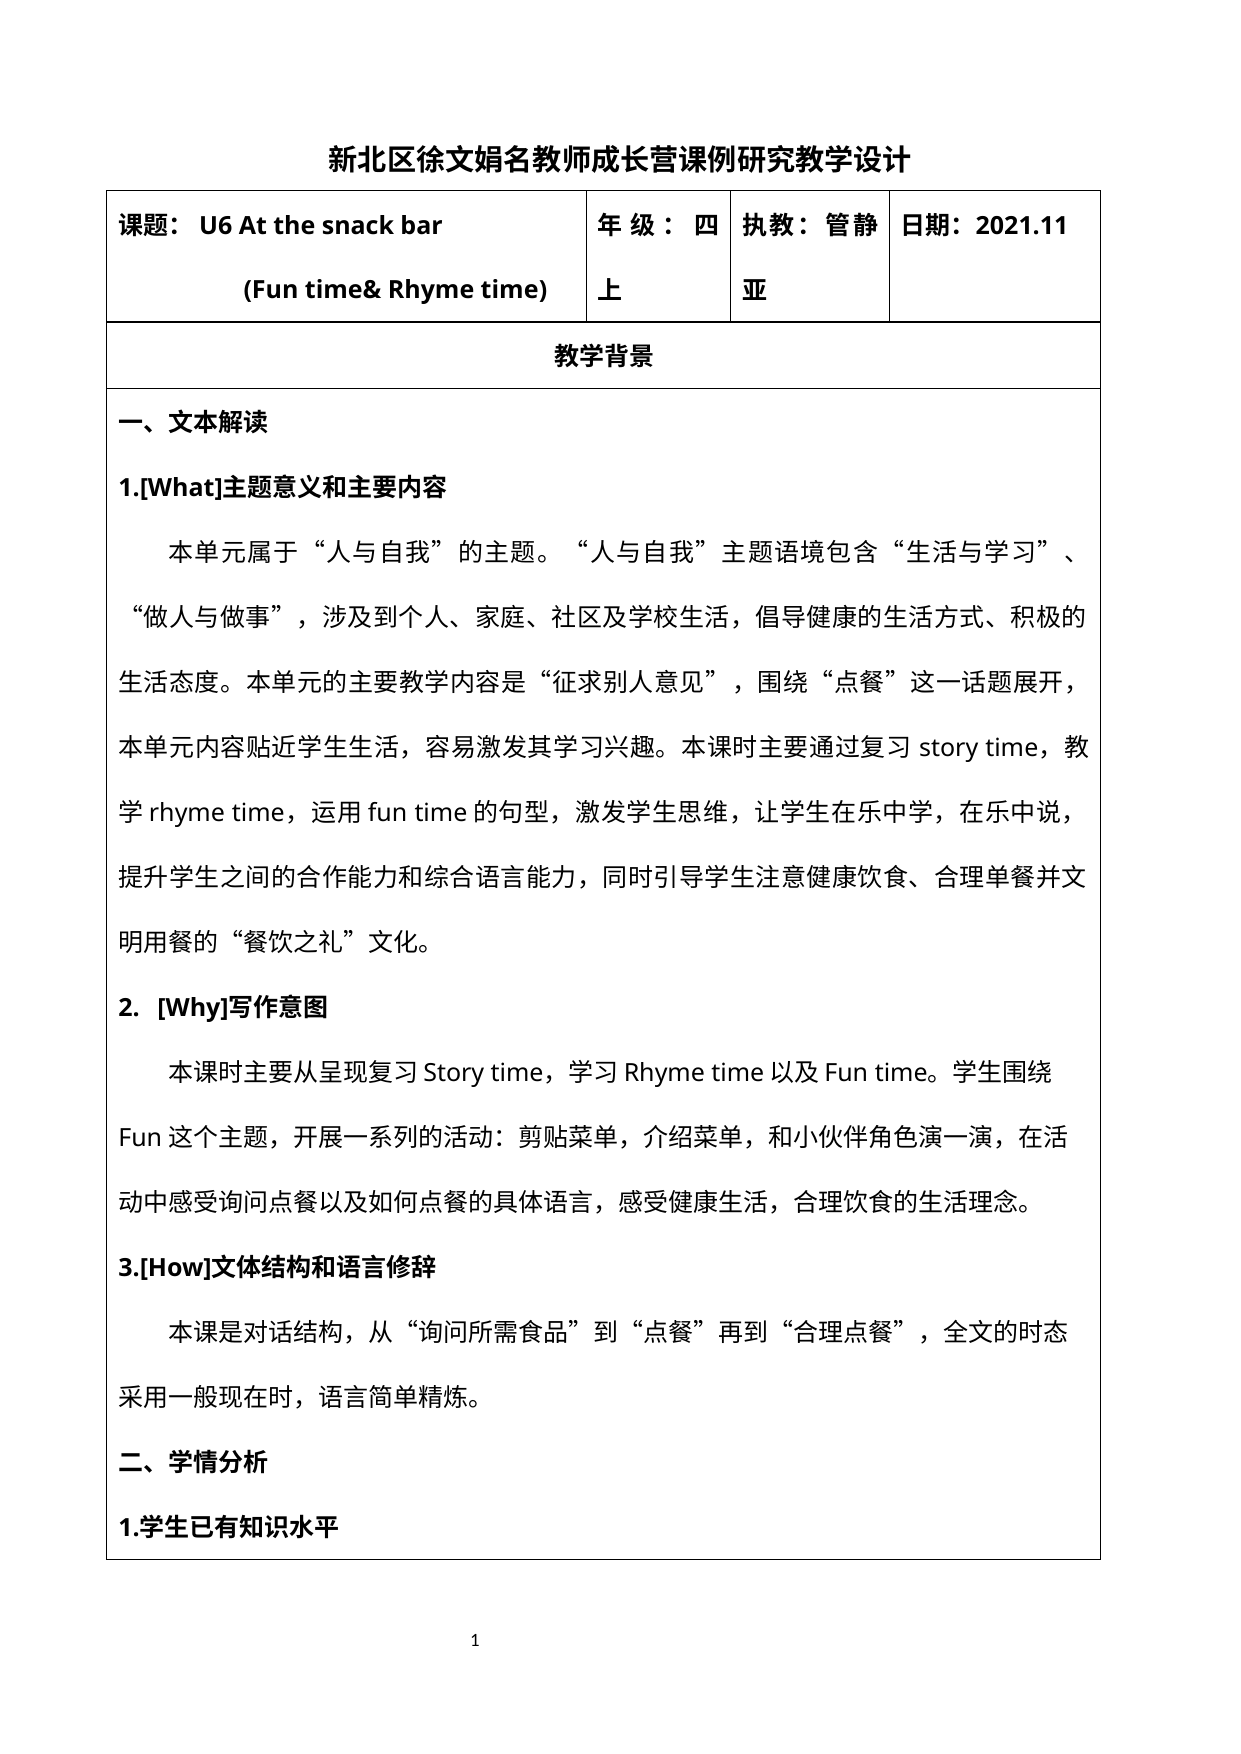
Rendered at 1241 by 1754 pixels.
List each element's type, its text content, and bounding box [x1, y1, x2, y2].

table_header 执教：管静亚 [731, 191, 889, 321]
table_header 课题： U6 At the snack bar (Fun time& Rhyme time) [107, 191, 586, 321]
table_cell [107, 389, 1100, 1558]
table_header 日期：2021.11 [890, 191, 1100, 321]
table_cell 教学背景 [107, 323, 1100, 387]
text 新北区徐文娟名教师成长营课例研究教学设计 [118, 125, 1122, 190]
table_header 年级：四上 [587, 191, 730, 321]
